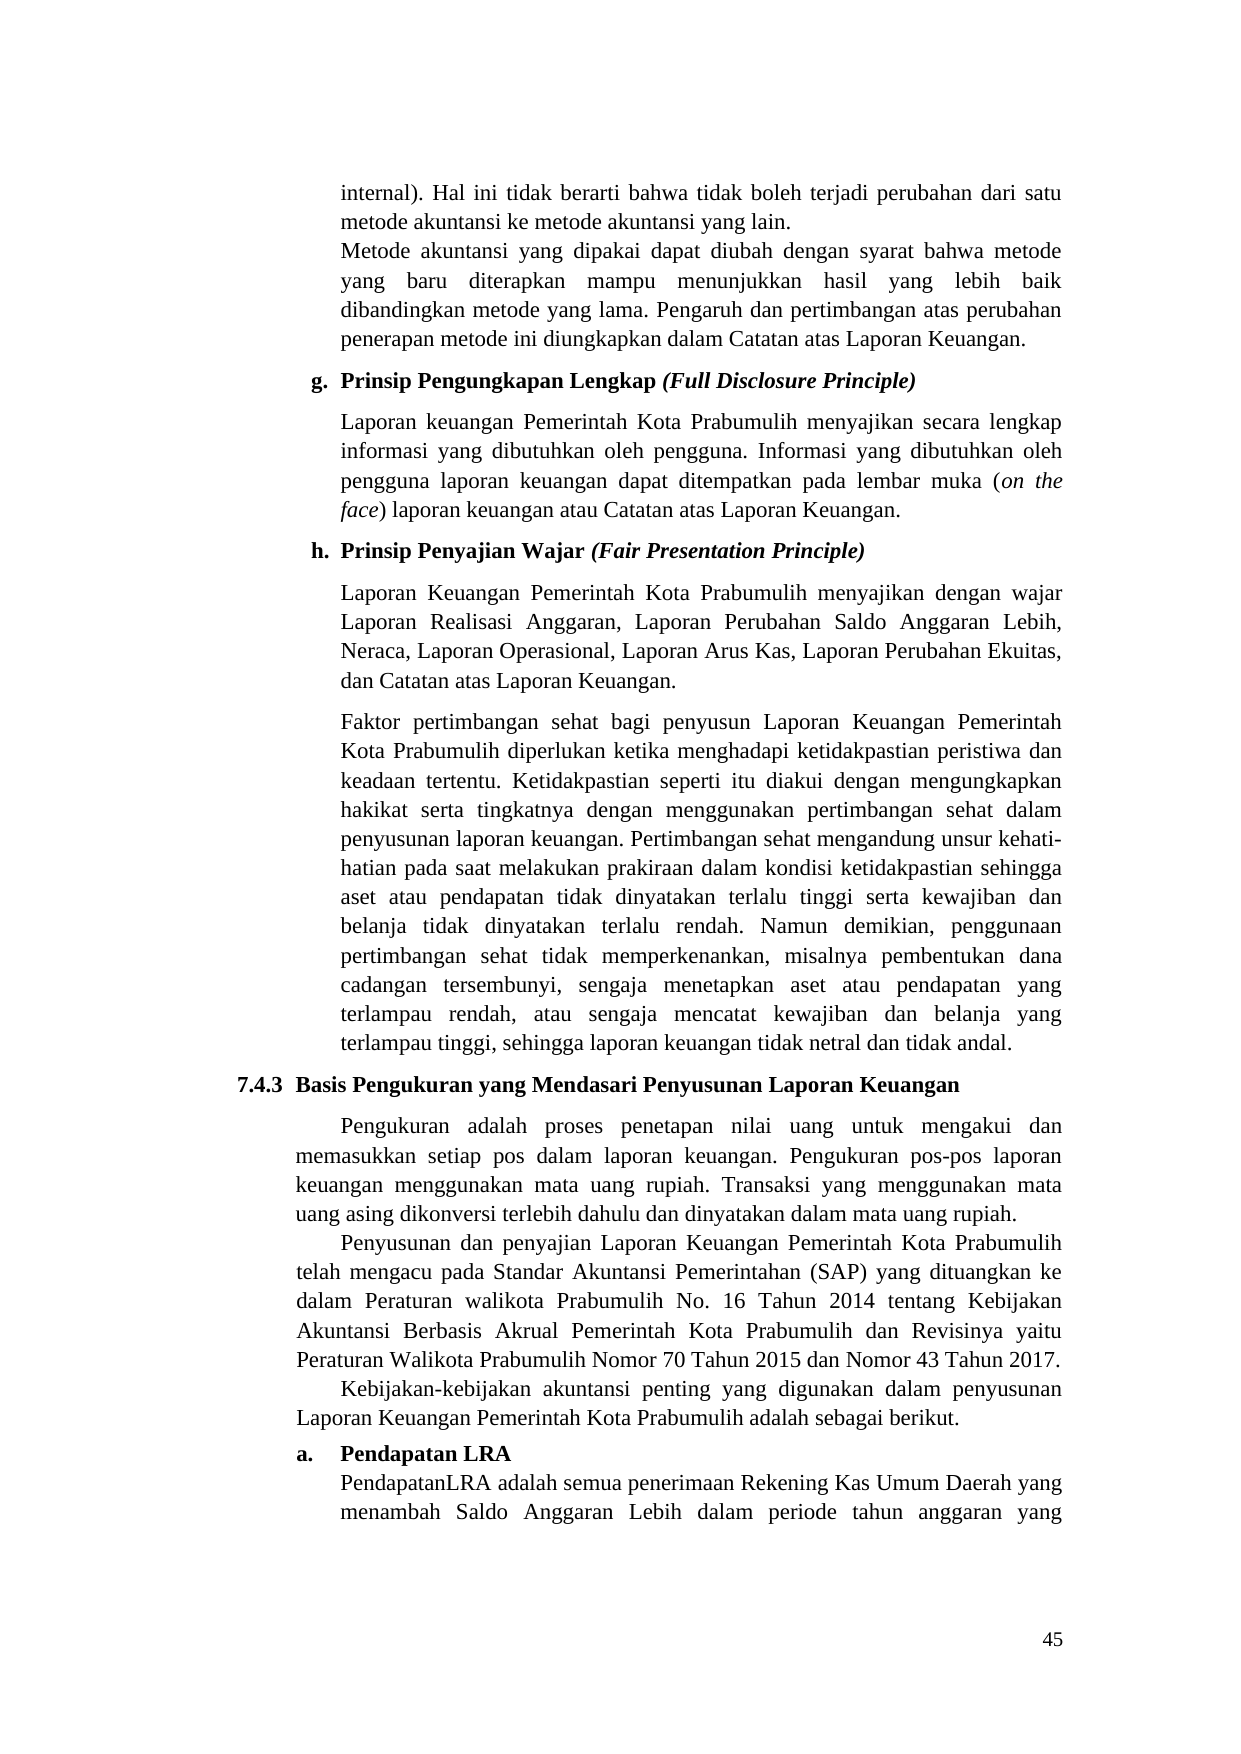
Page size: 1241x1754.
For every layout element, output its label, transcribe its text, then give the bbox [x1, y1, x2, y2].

list Basis Pengukuran yang Mendasari Penyusunan Laporan Keuangan [237, 1069, 1063, 1098]
list Laporan Keuangan Pemerintah Kota Prabumulih menyajikan dengan wajar Laporan Realisasi Anggaran, Laporan Perubahan Saldo Anggaran Lebih, Neraca, Laporan Operasional, Laporan Arus Kas, Laporan Perubahan Ekuitas, dan Catatan atas Laporan Keuangan. [340, 577, 1063, 694]
list Kebijakan-kebijakan akuntansi penting yang digunakan dalam penyusunan Laporan Keuangan Pemerintah Kota Prabumulih adalah sebagai berikut. [296, 1373, 1063, 1431]
list Prinsip Pengungkapan Lengkap (Full Disclosure Principle) [311, 365, 1063, 394]
list Penyusunan dan penyajian Laporan Keuangan Pemerintah Kota Prabumulih telah mengacu pada Standar Akuntansi Pemerintahan (SAP) yang dituangkan ke dalam Peraturan walikota Prabumulih No. 16 Tahun 2014 tentang Kebijakan Akuntansi Berbasis Akrual Pemerintah Kota Prabumulih dan Revisinya yaitu Peraturan Walikota Prabumulih Nomor 70 Tahun 2015 dan Nomor 43 Tahun 2017. [296, 1227, 1063, 1373]
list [340, 177, 1063, 236]
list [340, 1467, 1063, 1525]
list Metode akuntansi yang dipakai dapat diubah dengan syarat bahwa metode yang baru diterapkan mampu menunjukkan hasil yang lebih baik dibandingkan metode yang lama. Pengaruh dan pertimbangan atas perubahan penerapan metode ini diungkapkan dalam Catatan atas Laporan Keuangan. [340, 236, 1063, 352]
list Prinsip Penyajian Wajar (Fair Presentation Principle) [311, 536, 1063, 565]
list Pengukuran adalah proses penetapan nilai uang untuk mengakui dan memasukkan setiap pos dalam laporan keuangan. Pengukuran pos-pos laporan keuangan menggunakan mata uang rupiah. Transaksi yang menggunakan mata uang asing dikonversi terlebih dahulu dan dinyatakan dalam mata uang rupiah. [295, 1111, 1063, 1227]
list Faktor pertimbangan sehat bagi penyusun Laporan Keuangan Pemerintah Kota Prabumulih diperlukan ketika menghadapi ketidakpastian peristiwa dan keadaan tertentu. Ketidakpastian seperti itu diakui dengan mengungkapkan hakikat serta tingkatnya dengan menggunakan pertimbangan sehat dalam penyusunan laporan keuangan. Pertimbangan sehat mengandung unsur kehati-hatian pada saat melakukan prakiraan dalam kondisi ketidakpastian sehingga aset atau pendapatan tidak dinyatakan terlalu tinggi serta kewajiban dan belanja tidak dinyatakan terlalu rendah. Namun demikian, penggunaan pertimbangan sehat tidak memperkenankan, misalnya pembentukan dana cadangan tersembunyi, sengaja menetapkan aset atau pendapatan yang terlampau rendah, atau sengaja mencatat kewajiban dan belanja yang terlampau tinggi, sehingga laporan keuangan tidak netral dan tidak andal. [340, 706, 1063, 1056]
list Pendapatan LRA [296, 1438, 1063, 1467]
list Laporan keuangan Pemerintah Kota Prabumulih menyajikan secara lengkap informasi yang dibutuhkan oleh pengguna. Informasi yang dibutuhkan oleh pengguna laporan keuangan dapat ditempatkan pada lembar muka (on the face) laporan keuangan atau Catatan atas Laporan Keuangan. [340, 406, 1063, 523]
